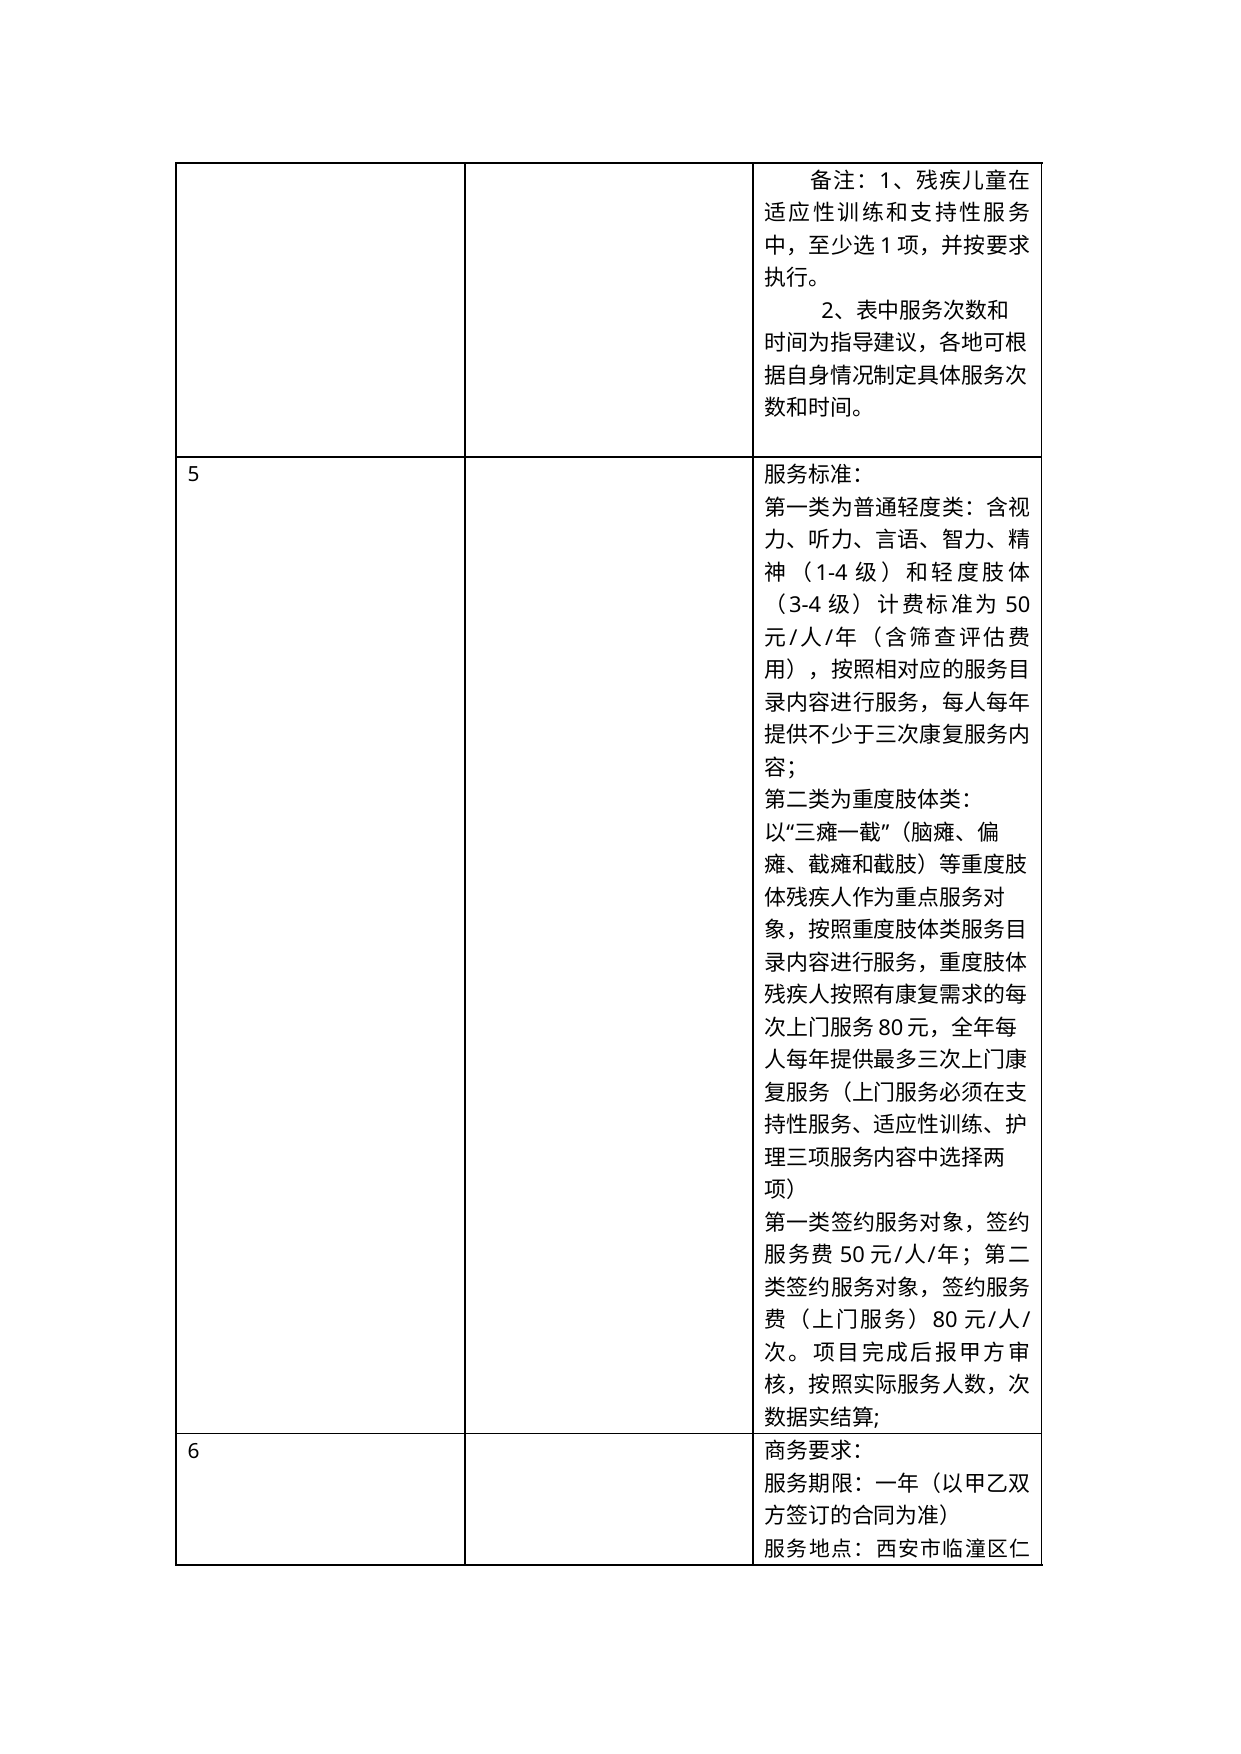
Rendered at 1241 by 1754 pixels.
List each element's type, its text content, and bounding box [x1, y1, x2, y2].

table_cell 6 [177, 1434, 464, 1564]
table_cell [466, 1434, 752, 1564]
table_cell 4 [177, 164, 464, 456]
table_cell [466, 458, 752, 1433]
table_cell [754, 1434, 1041, 1564]
table_cell 5 [177, 458, 464, 1433]
table_cell 服务标准： 第一类为普通轻度类：含视力、听力、言语、智力、精神（1-4级）和轻度肢体（3-4级）计费标准为50元/人/年（含筛查评估费用），按照相对应的服务目录内容进行服务，每人每年提供不少于三次康复服务内容； 第二类为重度肢体类：以“三瘫一截”（脑瘫、偏瘫、截瘫和截肢）等重度肢体残疾人作为重点服务对象，按照重度肢体类服务目录内容进行服务，重度肢体残疾人按照有康复需求的每次上门服务80元，全年每人每年提供最多三次上门康复服务（上门服务必须在支持性服务、适应性训练、护理三项服务内容中选择两项） 第一类签约服务对象，签约服务费50元/人/年；第二类签约服务对象，签约服务费（上门服务）80元/人/次。项目完成后报甲方审核，按照实际服务人数，次数据实结算; [754, 458, 1041, 1433]
table_cell [466, 164, 752, 456]
